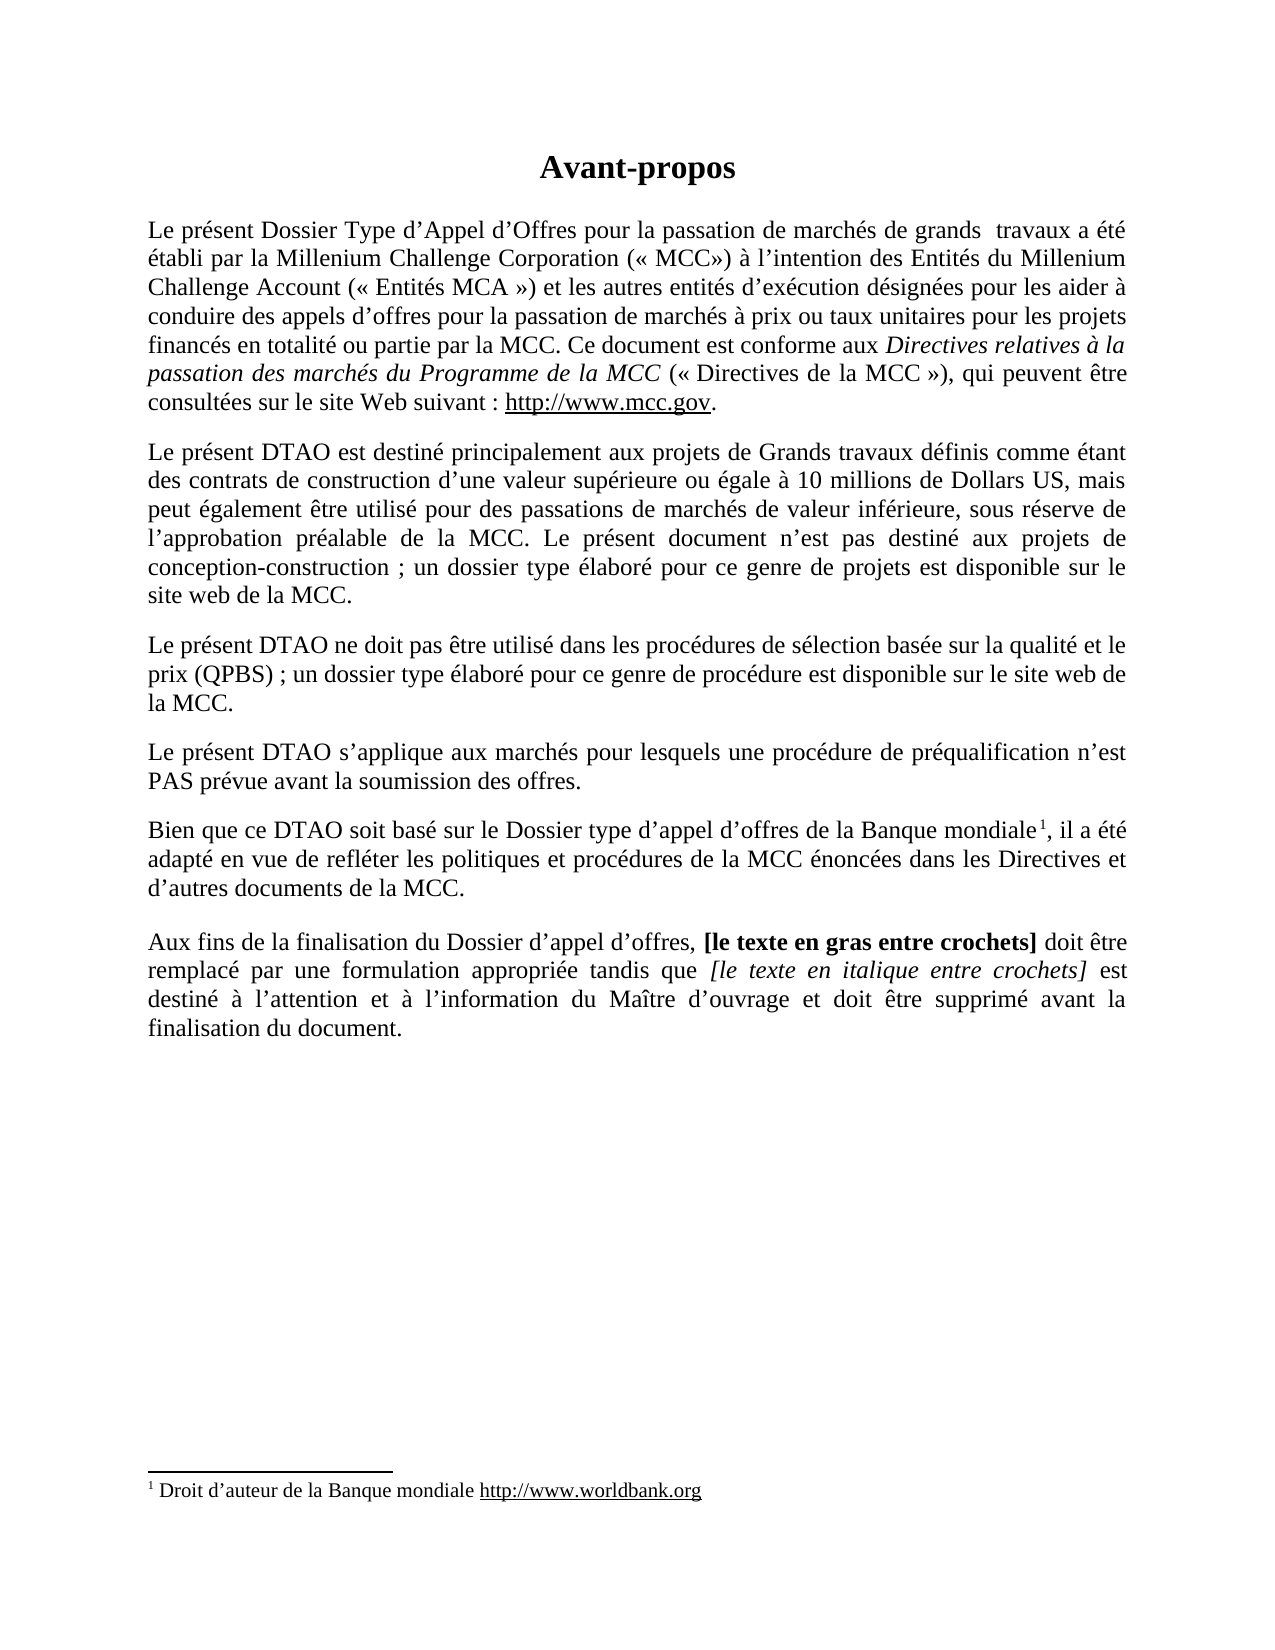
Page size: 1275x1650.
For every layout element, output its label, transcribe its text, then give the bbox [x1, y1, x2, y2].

subtitle Aux fins de la finalisation du Dossier d’appel d’offres, [le texte en gras entre crochets] doit être remplacé par une formulation appropriée tandis que [le texte en italique entre crochets] est destiné à l’attention et à l’information du Maître d’ouvrage et doit être supprimé avant la finalisation du document. [148, 927, 1127, 1042]
text Le présent Dossier Type d’Appel d’Offres pour la passation de marchés de grands travaux a été établi par la Millenium Challenge Corporation (« MCC») à l’intention des Entités du Millenium Challenge Account (« Entités MCA ») et les autres entités d’exécution désignées pour les aider à conduire des appels d’offres pour la passation de marchés à prix ou taux unitaires pour les projets financés en totalité ou partie par la MCC. Ce document est conforme aux Directives relatives à la passation des marchés du Programme de la MCC (« Directives de la MCC »), qui peuvent être consultées sur le site Web suivant : http://www.mcc.gov. [148, 215, 1127, 416]
text Avant-propos [148, 148, 1127, 186]
text Le présent DTAO ne doit pas être utilisé dans les procédures de sélection basée sur la qualité et le prix (QPBS) ; un dossier type élaboré pour ce genre de procédure est disponible sur le site web de la MCC. [148, 630, 1127, 716]
text Le présent DTAO est destiné principalement aux projets de Grands travaux définis comme étant des contrats de construction d’une valeur supérieure ou égale à 10 millions de Dollars US, mais peut également être utilisé pour des passations de marchés de valeur inférieure, sous réserve de l’approbation préalable de la MCC. Le présent document n’est pas destiné aux projets de conception-construction ; un dossier type élaboré pour ce genre de projets est disponible sur le site web de la MCC. [148, 437, 1127, 609]
text Le présent DTAO s’applique aux marchés pour lesquels une procédure de préqualification n’est PAS prévue avant la soumission des offres. [148, 737, 1127, 795]
text Bien que ce DTAO soit basé sur le Dossier type d’appel d’offres de la Banque mondiale, il a été adapté en vue de refléter les politiques et procédures de la MCC énoncées dans les Directives et d’autres documents de la MCC. [148, 816, 1127, 902]
